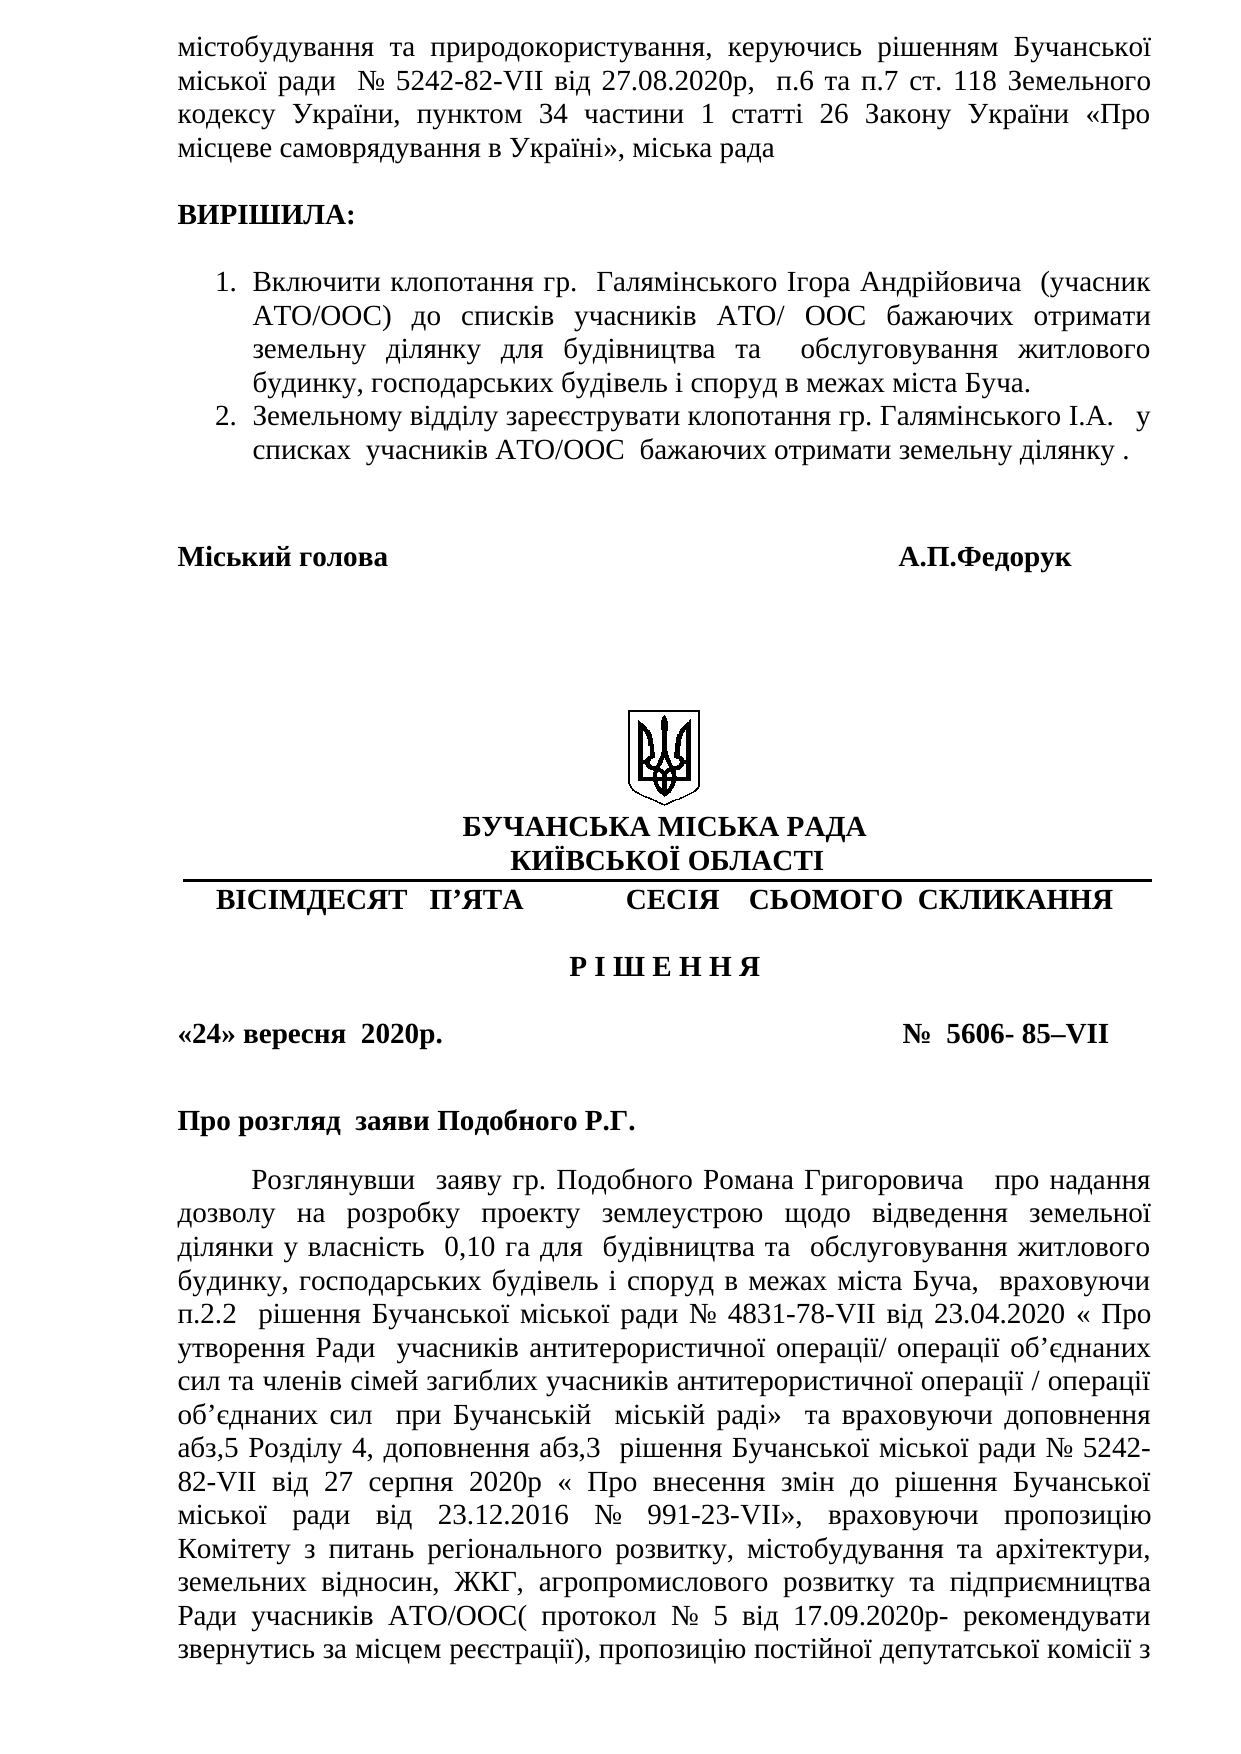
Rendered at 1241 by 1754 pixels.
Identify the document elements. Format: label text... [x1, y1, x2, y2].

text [177, 29, 1152, 164]
text ВИРІШИЛА: [177, 197, 1152, 231]
text КИЇВСЬКОЇ ОБЛАСТІ [183, 843, 1152, 879]
text БУЧАНСЬКА МІСЬКА РАДА [177, 809, 1152, 843]
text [177, 1162, 1152, 1665]
list Земельному відділу зареєструвати клопотання гр. Галямінського І.А. у списках учасників АТО/ООС бажаючих отримати земельну ділянку . [215, 398, 1152, 466]
text ВІСІМДЕСЯТ П’ЯТА СЕСІЯ СЬОМОГО СКЛИКАННЯ [177, 882, 1152, 915]
list Включити клопотання гр. Галямінського Ігора Андрійовича (учасник АТО/ООС) до списків учасників АТО/ ООС бажаючих отримати земельну ділянку для будівництва та обслуговування житлового будинку, господарських будівель і споруд в межах міста Буча. [215, 264, 1152, 398]
text Р І Ш Е Н Н Я [177, 949, 1152, 982]
text Міський голова А.П.Федорук [177, 539, 1152, 573]
text Про розгляд заяви Подобного Р.Г. [177, 1103, 1152, 1136]
text «24» вересня 2020р. № 5606- 85–VІІ [177, 1016, 1152, 1049]
